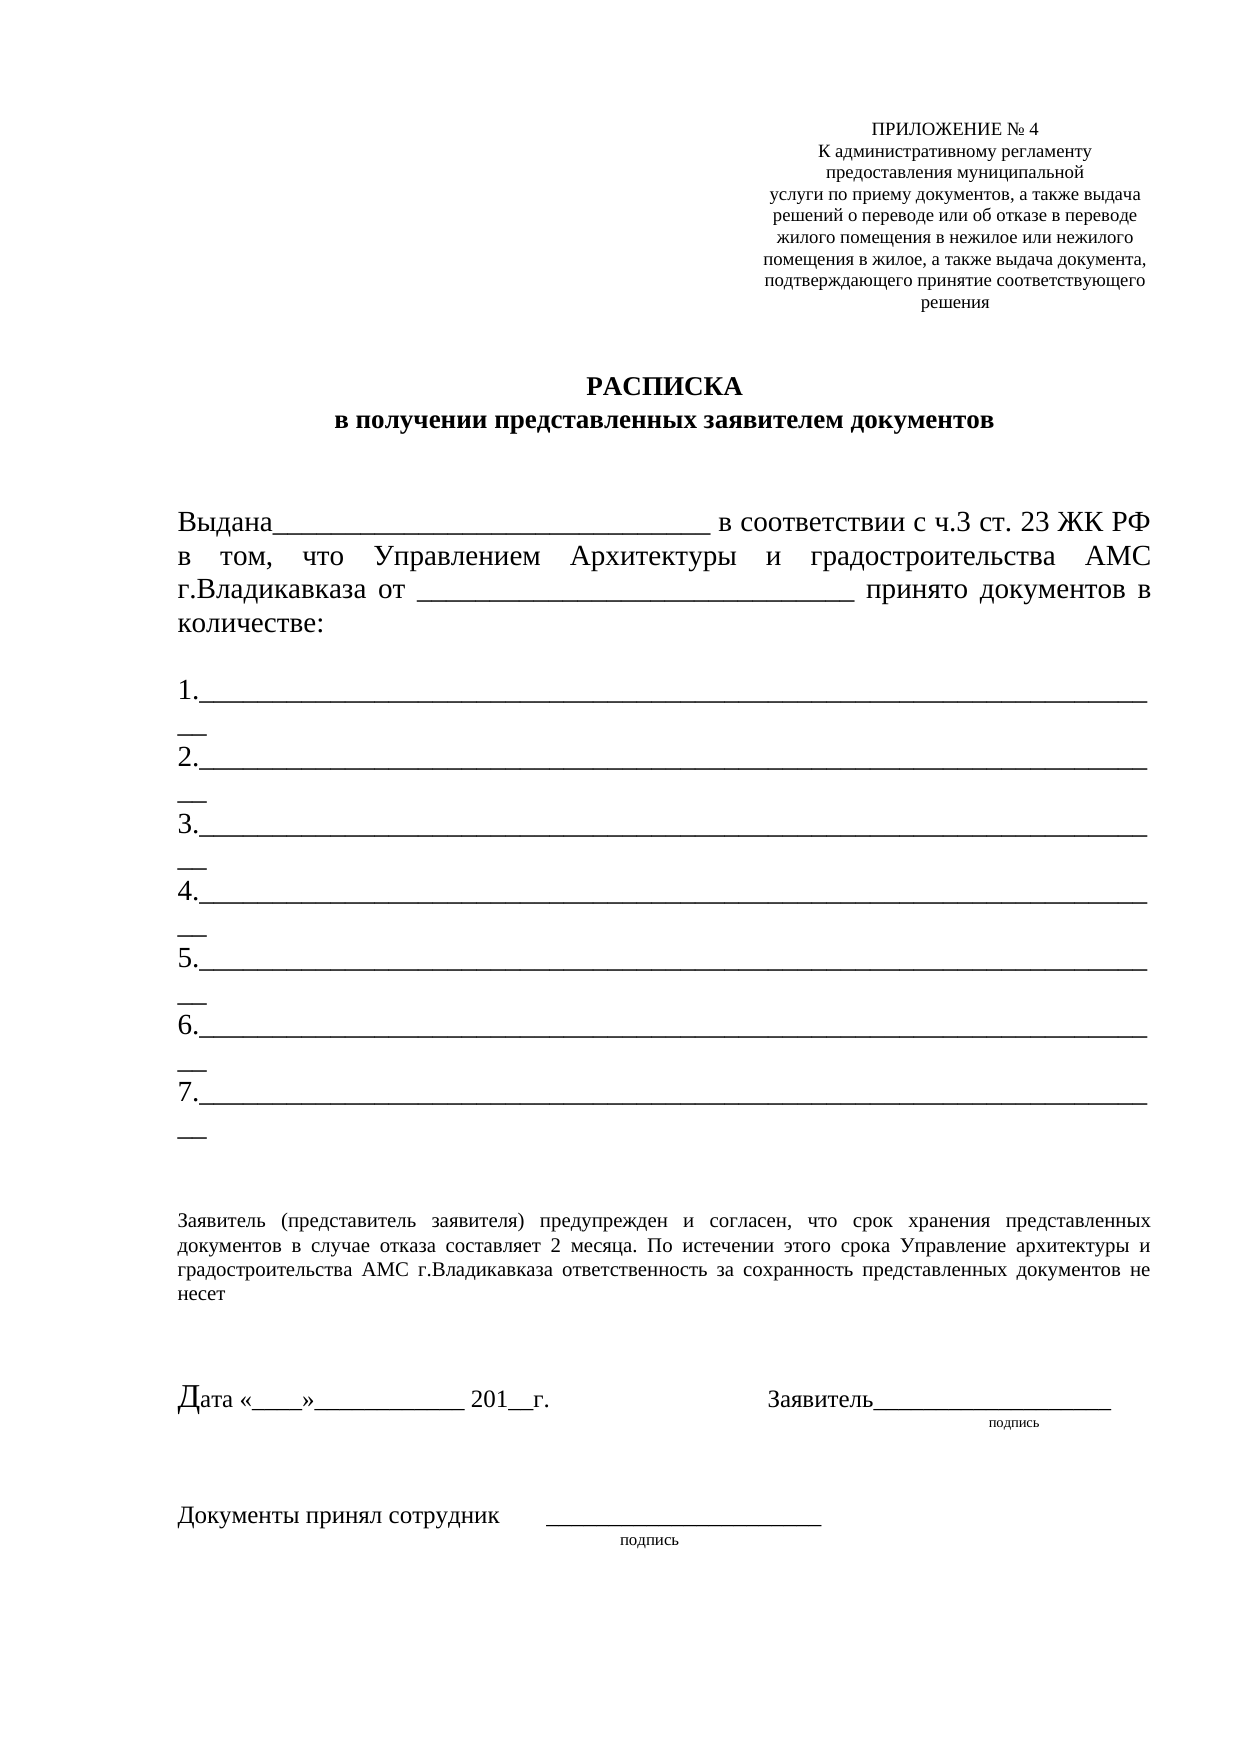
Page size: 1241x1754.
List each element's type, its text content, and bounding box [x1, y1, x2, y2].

text 5.___________________________________________________________________ [177, 940, 1152, 1007]
text подпись [177, 1414, 1152, 1443]
text в получении представленных заявителем документов [177, 403, 1152, 434]
text Документы принял сотрудник ______________________ [177, 1501, 1152, 1529]
text 1.___________________________________________________________________ [177, 672, 1152, 739]
text 6.___________________________________________________________________ [177, 1007, 1152, 1074]
text предоставления муниципальной [758, 161, 1152, 183]
text Дата «____»____________ 201__г. Заявитель___________________ [177, 1376, 1152, 1414]
text 4.___________________________________________________________________ [177, 873, 1152, 940]
text Заявитель (представитель заявителя) предупрежден и согласен, что срок хранения представленных документов в случае отказа составляет 2 месяца. По истечении этого срока Управление архитектуры и градостроительства АМС г.Владикавказа ответственность за сохранность представленных документов не несет [177, 1208, 1152, 1305]
text 3.___________________________________________________________________ [177, 806, 1152, 873]
text 7.___________________________________________________________________ [177, 1074, 1152, 1141]
text Выдана______________________________ в соответствии с ч.3 ст. 23 ЖК РФ в том, что Управлением Архитектуры и градостроительства АМС г.Владикавказа от ______________________________ принято документов в количестве: [177, 504, 1152, 638]
text К административному регламенту [758, 140, 1152, 161]
text подпись [177, 1529, 1152, 1563]
text 2.___________________________________________________________________ [177, 739, 1152, 806]
text услуги по приему документов, а также выдача решений о переводе или об отказе в переводе жилого помещения в нежилое или нежилого помещения в жилое, а также выдача документа, подтверждающего принятие соответствующего решения [758, 183, 1152, 312]
text ПРИЛОЖЕНИЕ № 4 [758, 118, 1152, 140]
text РАСПИСКА [177, 370, 1152, 401]
